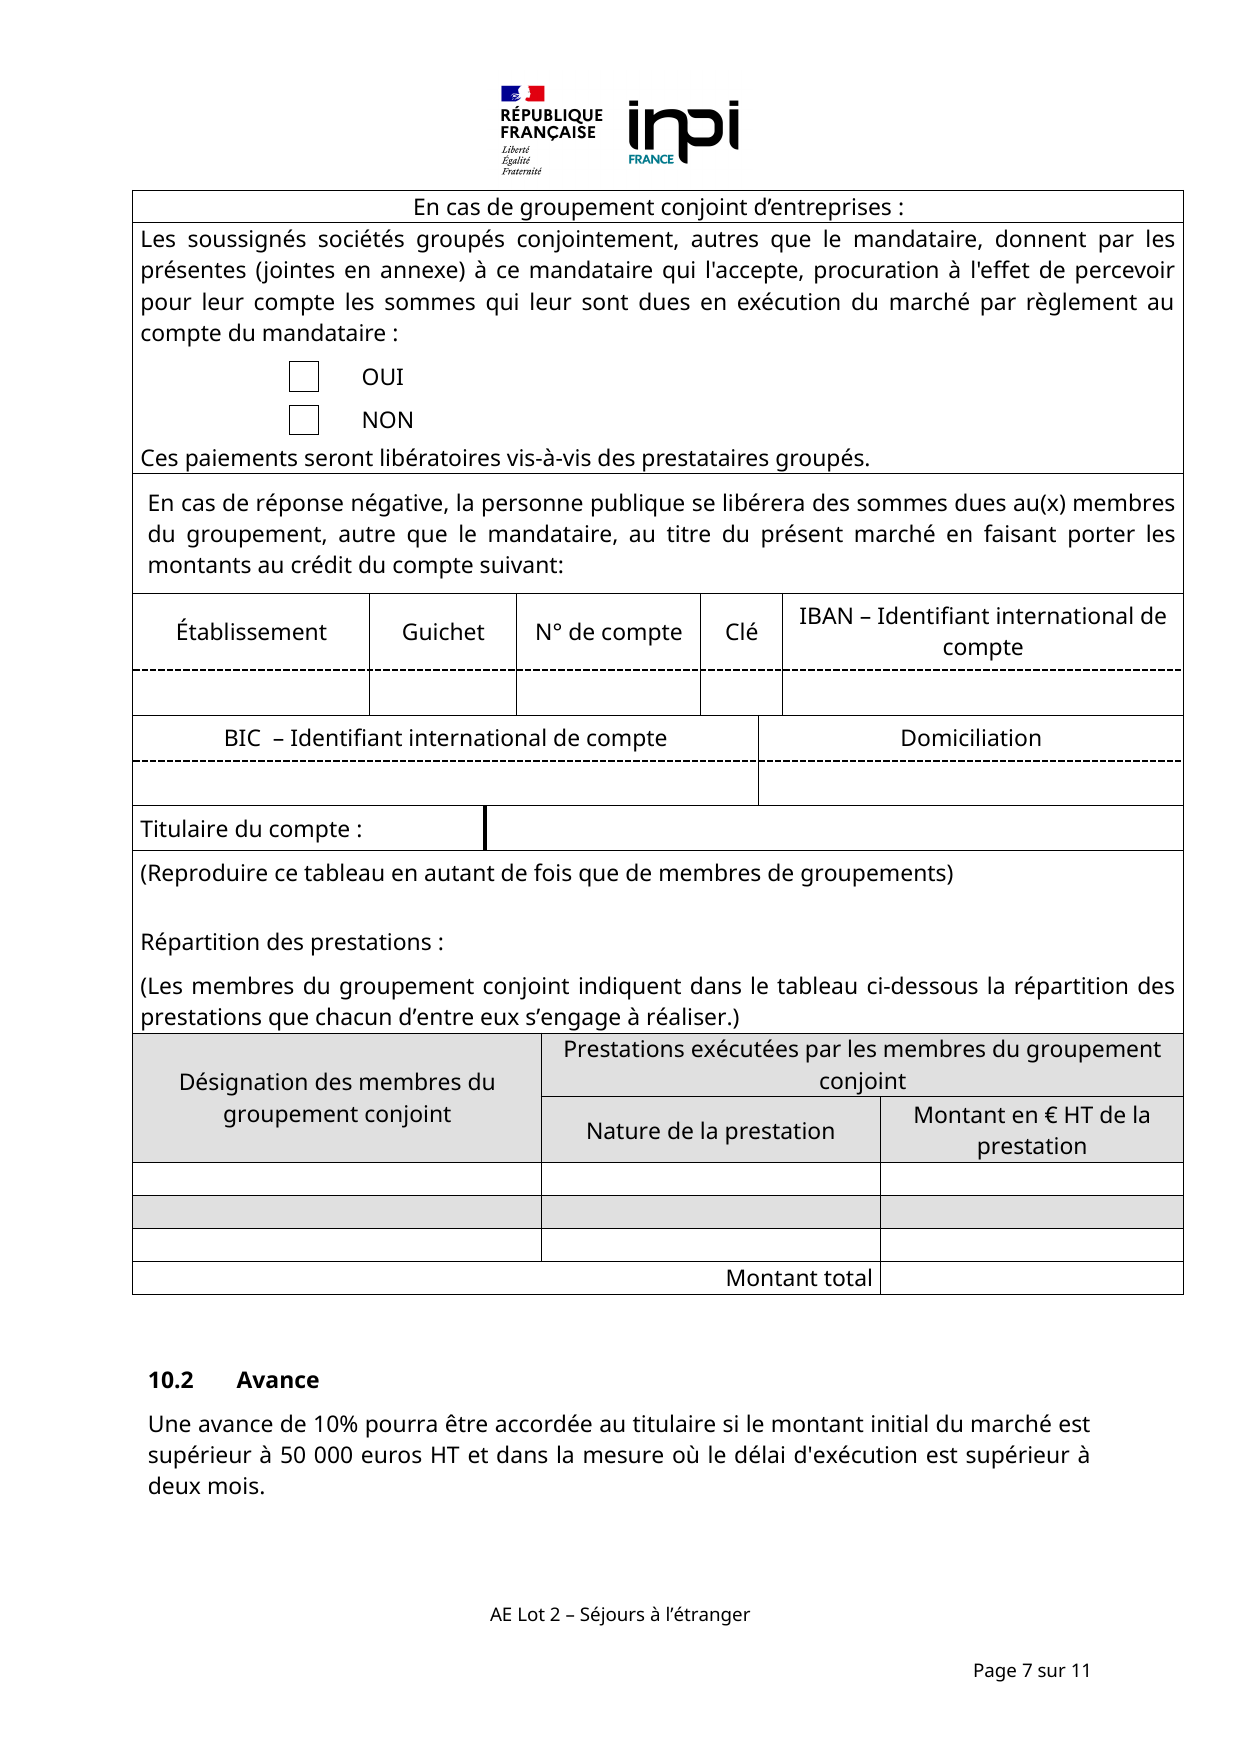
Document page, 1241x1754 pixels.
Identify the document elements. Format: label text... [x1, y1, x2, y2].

table_cell [133, 1163, 541, 1195]
table_cell Montant total [133, 1262, 880, 1294]
table_cell Titulaire du compte : [133, 806, 483, 850]
table_cell N° de compte [517, 594, 700, 669]
table_cell [517, 669, 700, 715]
table_cell Prestations exécutées par les membres du groupement conjoint [542, 1034, 1183, 1096]
table_cell [881, 1262, 1183, 1294]
table_cell [881, 1229, 1183, 1261]
subtitle Avance [148, 1364, 1092, 1395]
table_cell Désignation des membres du groupement conjoint [133, 1034, 541, 1162]
table_cell [542, 1229, 880, 1261]
table_cell BIC – Identifiant international de compte [133, 716, 758, 759]
text Une avance de 10% pourra être accordée au titulaire si le montant initial du marché est supérieur à 50 000 euros HT et dans la mesure où le délai d'exécution est supérieur à deux mois. [148, 1408, 1092, 1501]
table_cell Les soussignés sociétés groupés conjointement, autres que le mandataire, donnent par les présentes (jointes en annexe) à ce mandataire qui l'accepte, procuration à l'effet de percevoir pour leur compte les sommes qui leur sont dues en exécution du marché par règlement au compte du mandataire : OUI NON Ces paiements seront libératoires vis-à-vis des prestataires groupés. [133, 223, 1183, 473]
table_cell [133, 669, 369, 715]
table_cell [542, 1163, 880, 1195]
table_cell Domiciliation [759, 716, 1183, 759]
table_cell [133, 1196, 541, 1228]
table_cell [881, 1163, 1183, 1195]
table_cell [487, 806, 1183, 850]
table_cell [881, 1196, 1183, 1228]
table_cell [133, 1229, 541, 1261]
table_cell Montant en € HT de la prestation [881, 1097, 1183, 1162]
table_cell Établissement [133, 594, 369, 669]
table_cell [759, 760, 1183, 805]
table_cell En cas de groupement conjoint d’entreprises : [133, 191, 1183, 222]
table_cell [370, 669, 516, 715]
table_cell [133, 760, 758, 805]
table_cell (Reproduire ce tableau en autant de fois que de membres de groupements) Répartition des prestations : (Les membres du groupement conjoint indiquent dans le tableau ci-dessous la répartition des prestations que chacun d’entre eux s’engage à réaliser.) [133, 851, 1183, 1032]
table_cell [701, 669, 782, 715]
picture [487, 70, 754, 190]
table_cell Nature de la prestation [542, 1097, 880, 1162]
table_cell Guichet [370, 594, 516, 669]
table_cell [783, 669, 1183, 715]
table_cell [542, 1196, 880, 1228]
table_cell En cas de réponse négative, la personne publique se libérera des sommes dues au(x) membres du groupement, autre que le mandataire, au titre du présent marché en faisant porter les montants au crédit du compte suivant: [133, 474, 1183, 593]
table_cell Clé [701, 594, 782, 669]
table_cell IBAN – Identifiant international de compte [783, 594, 1183, 669]
